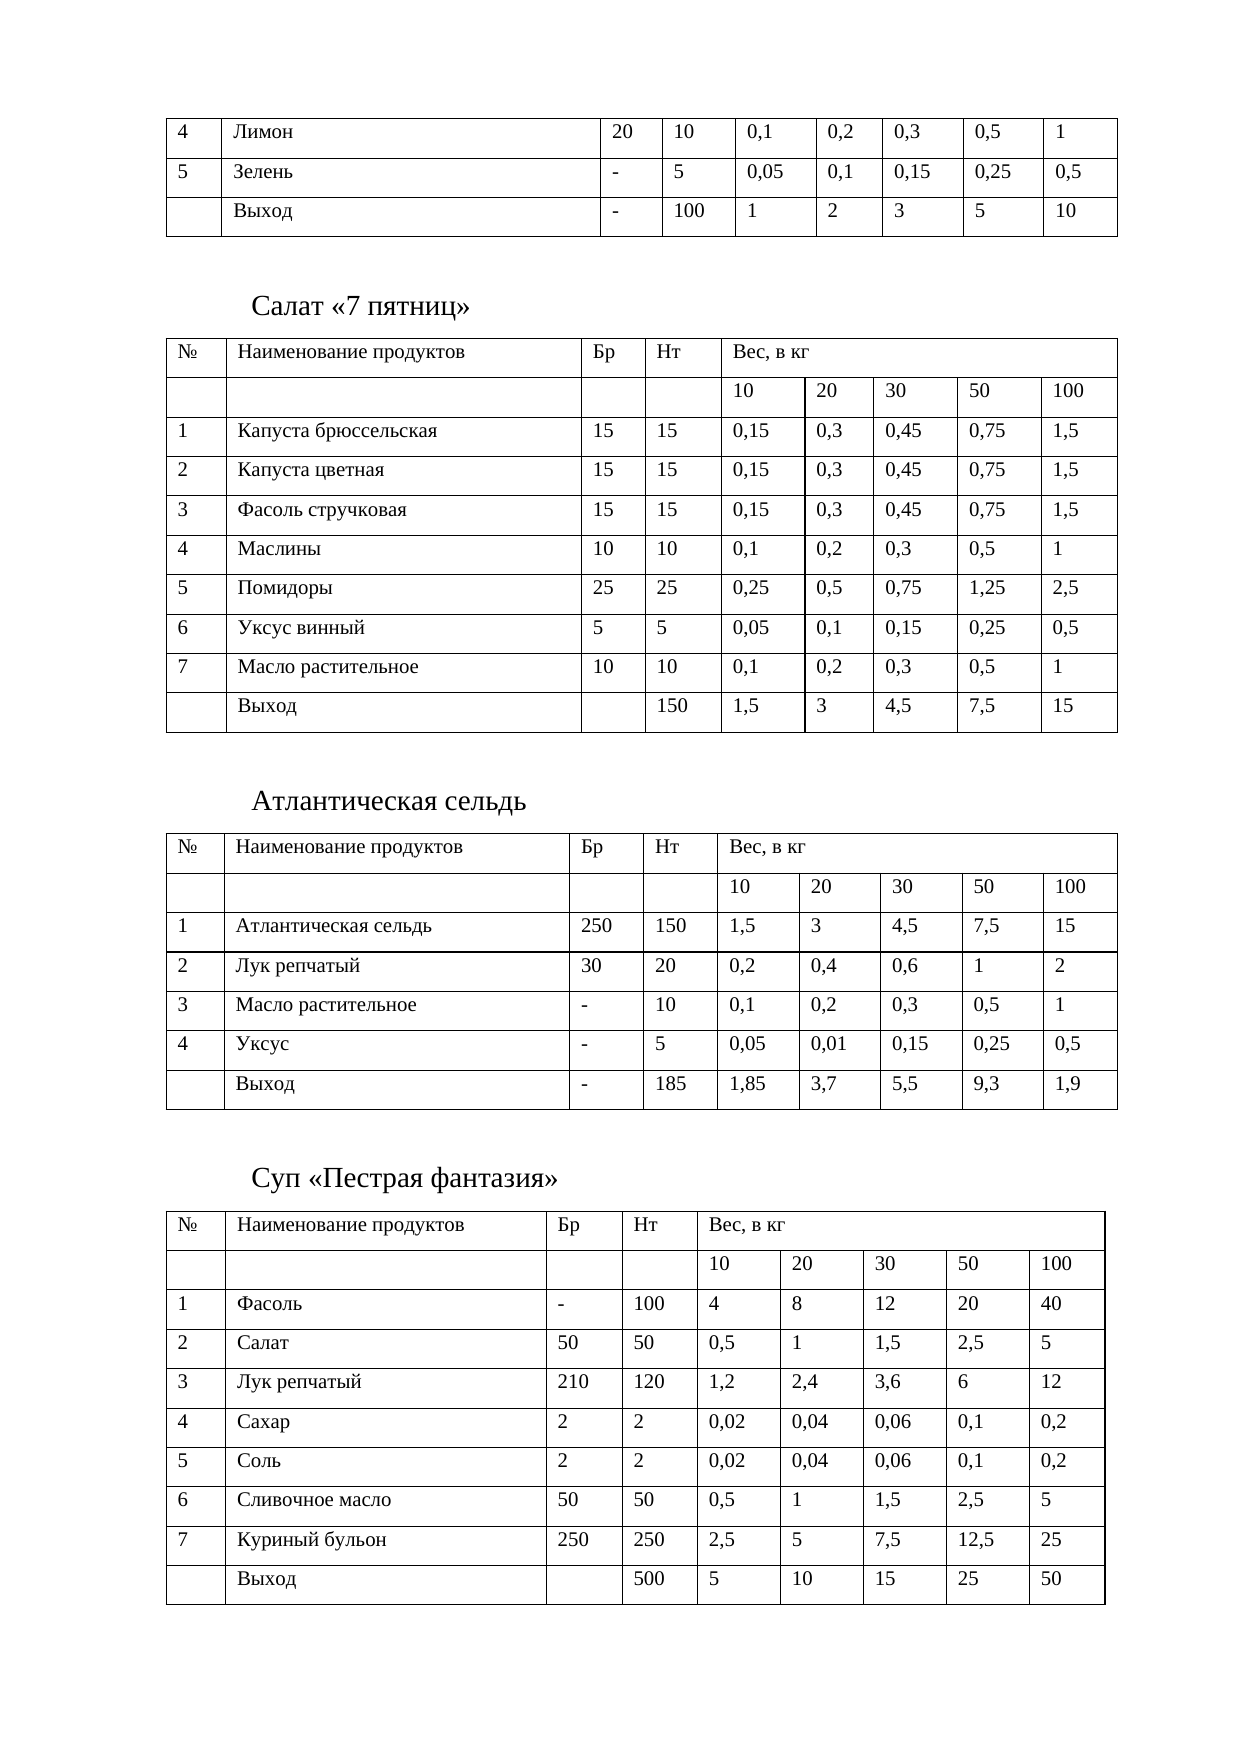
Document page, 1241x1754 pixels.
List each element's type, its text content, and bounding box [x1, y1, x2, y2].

table_cell Капуста брюссельская [227, 418, 581, 456]
table_cell 50 [958, 378, 1041, 417]
table_cell 5 [1030, 1330, 1104, 1368]
table_cell 0,1 [722, 536, 804, 574]
table_cell 0,5 [958, 654, 1041, 692]
table_cell 5 [781, 1527, 863, 1565]
table_cell [644, 874, 717, 912]
table_cell 10 [722, 378, 804, 417]
table_cell 20 [781, 1251, 863, 1289]
table_cell 0,3 [874, 536, 957, 574]
table_cell 1 [1044, 992, 1117, 1030]
table_cell 0,1 [817, 159, 882, 197]
table_cell 1,5 [1042, 418, 1117, 456]
table_header Вес, в кг [698, 1212, 1104, 1250]
table_cell 0,2 [806, 654, 873, 692]
table_cell 10 [1044, 198, 1117, 236]
table_cell - [570, 1071, 643, 1109]
table_cell Сливочное масло [226, 1487, 546, 1526]
table_cell 5 [582, 615, 645, 653]
table_cell 2,5 [947, 1330, 1029, 1368]
table_cell 3,6 [864, 1369, 946, 1407]
table_cell 2 [167, 1330, 225, 1368]
table_cell 1 [167, 1290, 225, 1329]
table_header Бр [547, 1212, 622, 1250]
table_cell 0,25 [963, 1031, 1043, 1069]
table_cell 7 [167, 1527, 225, 1565]
table_cell [226, 1251, 546, 1289]
table_cell 0,5 [958, 536, 1041, 574]
table_cell 9,3 [963, 1071, 1043, 1109]
table_cell 0,15 [874, 615, 957, 653]
table_cell Фасоль стручковая [227, 496, 581, 535]
table_cell 100 [1044, 874, 1117, 912]
table_cell 0,02 [698, 1409, 780, 1447]
table_cell 0,1 [718, 992, 799, 1030]
table_cell 250 [623, 1527, 697, 1565]
table_cell 20 [800, 874, 880, 912]
table_cell 15 [582, 457, 645, 495]
table_cell 2 [817, 198, 882, 236]
table_cell 15 [646, 496, 721, 535]
table_cell 15 [864, 1566, 946, 1604]
table_header Вес, в кг [722, 339, 1117, 377]
table_cell Сахар [226, 1409, 546, 1447]
table_cell 5 [698, 1566, 780, 1604]
table_cell 150 [644, 913, 717, 951]
table_cell 500 [623, 1566, 697, 1604]
table_cell Выход [227, 693, 581, 732]
table_cell 20 [947, 1290, 1029, 1329]
table_cell 50 [963, 874, 1043, 912]
table_cell [167, 1251, 225, 1289]
table_cell 7,5 [963, 913, 1043, 951]
table_header Наименование продуктов [227, 339, 581, 377]
table_cell 0,04 [781, 1409, 863, 1447]
table_cell 25 [947, 1566, 1029, 1604]
table_cell Соль [226, 1448, 546, 1486]
table_cell 4,5 [881, 913, 962, 951]
table_cell [167, 378, 226, 417]
table_cell 12 [864, 1290, 946, 1329]
table_cell 25 [1030, 1527, 1104, 1565]
table_cell 150 [646, 693, 721, 732]
table_cell - [601, 198, 662, 236]
table_cell 5 [167, 575, 226, 613]
table_cell 2 [167, 953, 224, 991]
table_header Бр [570, 834, 643, 873]
table_cell 0,6 [881, 953, 962, 991]
table_cell 0,05 [736, 159, 816, 197]
table_cell 10 [646, 654, 721, 692]
table_cell [547, 1566, 622, 1604]
table_cell 4 [167, 536, 226, 574]
table_header Наименование продуктов [226, 1212, 546, 1250]
table_cell 0,04 [781, 1448, 863, 1486]
table_cell 1,2 [698, 1369, 780, 1407]
table_cell 2 [547, 1448, 622, 1486]
table_cell 3 [167, 496, 226, 535]
table_cell 6 [947, 1369, 1029, 1407]
table_cell 7 [167, 654, 226, 692]
table_cell 2 [1044, 953, 1117, 991]
table_cell 15 [582, 418, 645, 456]
table_cell 0,3 [881, 992, 962, 1030]
table_cell 10 [663, 119, 735, 157]
table_cell 210 [547, 1369, 622, 1407]
table_cell 15 [582, 496, 645, 535]
text Атлантическая сельдь [177, 783, 1152, 817]
table_header Нт [646, 339, 721, 377]
table_cell 0,4 [800, 953, 880, 991]
table_cell 50 [547, 1330, 622, 1368]
table_cell 1 [1044, 119, 1117, 157]
table_cell 100 [1030, 1251, 1104, 1289]
table_cell 15 [1044, 913, 1117, 951]
table_cell 3 [883, 198, 963, 236]
table_cell 10 [646, 536, 721, 574]
table_cell 0,5 [698, 1330, 780, 1368]
table_cell 10 [644, 992, 717, 1030]
table_cell 100 [663, 198, 735, 236]
table_cell 4 [167, 1031, 224, 1069]
table_cell 1,5 [1042, 496, 1117, 535]
table_cell 0,1 [947, 1448, 1029, 1486]
table_cell - [547, 1290, 622, 1329]
table_cell 0,06 [864, 1448, 946, 1486]
table_cell 0,3 [883, 119, 963, 157]
table_cell 1,5 [722, 693, 804, 732]
table_cell 0,1 [947, 1409, 1029, 1447]
table_cell 1,5 [1042, 457, 1117, 495]
table_cell Куриный бульон [226, 1527, 546, 1565]
table_cell 50 [947, 1251, 1029, 1289]
table_cell 0,75 [874, 575, 957, 613]
table_cell 100 [1042, 378, 1117, 417]
table_cell 1 [167, 913, 224, 951]
table_cell 1 [736, 198, 816, 236]
table_cell 25 [582, 575, 645, 613]
table_cell Капуста цветная [227, 457, 581, 495]
table_cell 3 [800, 913, 880, 951]
table_cell 15 [646, 457, 721, 495]
table_cell [225, 874, 569, 912]
table_cell 0,15 [722, 418, 804, 456]
table_cell 2,4 [781, 1369, 863, 1407]
table_cell 0,02 [698, 1448, 780, 1486]
table_cell 0,2 [817, 119, 882, 157]
subtitle Салат «7 пятниц» [177, 288, 1152, 321]
table_cell [167, 874, 224, 912]
table_cell 0,01 [800, 1031, 880, 1069]
table_cell 0,5 [964, 119, 1043, 157]
table_cell 0,5 [963, 992, 1043, 1030]
table_cell 10 [582, 654, 645, 692]
table_header № [167, 339, 226, 377]
table_cell 0,1 [722, 654, 804, 692]
table_cell Помидоры [227, 575, 581, 613]
table_cell 2 [623, 1448, 697, 1486]
table_cell 50 [623, 1330, 697, 1368]
table_cell 2,5 [1042, 575, 1117, 613]
table_cell 1 [963, 953, 1043, 991]
table_cell 2 [547, 1409, 622, 1447]
table_cell 0,5 [1042, 615, 1117, 653]
table_cell 50 [623, 1487, 697, 1526]
table_cell 100 [623, 1290, 697, 1329]
table_cell 0,25 [958, 615, 1041, 653]
table_cell [570, 874, 643, 912]
table_cell Выход [225, 1071, 569, 1109]
table_cell 3,7 [800, 1071, 880, 1109]
table_cell 12 [1030, 1369, 1104, 1407]
table_cell 0,75 [958, 418, 1041, 456]
table_cell 10 [698, 1251, 780, 1289]
table_cell Масло растительное [227, 654, 581, 692]
table_cell 3 [806, 693, 873, 732]
subtitle Суп «Пестрая фантазия» [177, 1160, 1152, 1194]
table_cell 1,25 [958, 575, 1041, 613]
table_header Нт [644, 834, 717, 873]
table_cell Маслины [227, 536, 581, 574]
table_cell 5 [644, 1031, 717, 1069]
table_cell 25 [646, 575, 721, 613]
table_cell 20 [806, 378, 873, 417]
table_header Наименование продуктов [225, 834, 569, 873]
table_cell 0,45 [874, 496, 957, 535]
table_cell 4,5 [874, 693, 957, 732]
table_cell 5,5 [881, 1071, 962, 1109]
table_cell [167, 198, 221, 236]
table_cell - [601, 159, 662, 197]
table_cell 50 [1030, 1566, 1104, 1604]
table_cell 6 [167, 1487, 225, 1526]
table_cell 1,85 [718, 1071, 799, 1109]
table_cell - [570, 992, 643, 1030]
table_cell Выход [222, 198, 600, 236]
table_cell 10 [718, 874, 799, 912]
table_cell [167, 1071, 224, 1109]
table_cell 1,5 [864, 1330, 946, 1368]
table_cell 40 [1030, 1290, 1104, 1329]
table_cell Масло растительное [225, 992, 569, 1030]
table_cell [167, 1566, 225, 1604]
table_cell 0,06 [864, 1409, 946, 1447]
table_cell Салат [226, 1330, 546, 1368]
table_cell 30 [570, 953, 643, 991]
table_cell 0,5 [698, 1487, 780, 1526]
table_cell 7,5 [864, 1527, 946, 1565]
table_cell 2 [167, 457, 226, 495]
table_cell 8 [781, 1290, 863, 1329]
table_cell 0,25 [722, 575, 804, 613]
table_cell 2,5 [698, 1527, 780, 1565]
table_cell [547, 1251, 622, 1289]
table_cell [582, 378, 645, 417]
table_cell - [570, 1031, 643, 1069]
table_cell 0,2 [800, 992, 880, 1030]
table_cell 0,3 [806, 457, 873, 495]
table_cell Выход [226, 1566, 546, 1604]
table_cell 0,2 [718, 953, 799, 991]
table_cell 0,45 [874, 418, 957, 456]
table_cell Уксус винный [227, 615, 581, 653]
table_cell 4 [167, 119, 221, 157]
table_cell 0,1 [806, 615, 873, 653]
table_cell 250 [547, 1527, 622, 1565]
table_cell 1,5 [718, 913, 799, 951]
table_cell 2 [623, 1409, 697, 1447]
table_cell 0,15 [722, 496, 804, 535]
table_cell Уксус [225, 1031, 569, 1069]
table_cell 0,5 [806, 575, 873, 613]
table_cell [167, 693, 226, 732]
table_cell Лук репчатый [226, 1369, 546, 1407]
table_cell 0,05 [722, 615, 804, 653]
table_cell 6 [167, 615, 226, 653]
table_cell [623, 1251, 697, 1289]
table_cell 20 [644, 953, 717, 991]
table_header Бр [582, 339, 645, 377]
table_cell Атлантическая сельдь [225, 913, 569, 951]
table_cell 3 [167, 992, 224, 1030]
table_cell 30 [881, 874, 962, 912]
table_cell 0,25 [964, 159, 1043, 197]
table_cell 15 [1042, 693, 1117, 732]
table_cell 0,2 [1030, 1448, 1104, 1486]
table_cell 4 [167, 1409, 225, 1447]
table_cell 0,5 [1044, 159, 1117, 197]
table_cell 10 [781, 1566, 863, 1604]
table_cell 12,5 [947, 1527, 1029, 1565]
table_cell 0,2 [806, 536, 873, 574]
table_cell 0,05 [718, 1031, 799, 1069]
table_header Вес, в кг [718, 834, 1117, 873]
table_cell 1 [781, 1487, 863, 1526]
table_cell [582, 693, 645, 732]
table_cell Лук репчатый [225, 953, 569, 991]
table_cell 5 [964, 198, 1043, 236]
table_cell 10 [582, 536, 645, 574]
table_cell 20 [601, 119, 662, 157]
table_header Нт [623, 1212, 697, 1250]
table_cell 1 [1042, 654, 1117, 692]
table_cell 5 [663, 159, 735, 197]
table_cell [227, 378, 581, 417]
table_cell 5 [167, 1448, 225, 1486]
table_cell Фасоль [226, 1290, 546, 1329]
table_header № [167, 834, 224, 873]
table_cell 250 [570, 913, 643, 951]
table_cell 50 [547, 1487, 622, 1526]
table_cell 185 [644, 1071, 717, 1109]
table_cell 5 [1030, 1487, 1104, 1526]
table_cell 0,3 [806, 418, 873, 456]
table_cell 1,5 [864, 1487, 946, 1526]
table_cell 7,5 [958, 693, 1041, 732]
table_cell 1 [167, 418, 226, 456]
table_cell 1,9 [1044, 1071, 1117, 1109]
table_cell 5 [167, 159, 221, 197]
table_cell 30 [874, 378, 957, 417]
table_header № [167, 1212, 225, 1250]
table_cell 1 [1042, 536, 1117, 574]
table_cell 0,5 [1044, 1031, 1117, 1069]
table_cell 15 [646, 418, 721, 456]
table_cell 0,3 [806, 496, 873, 535]
table_cell 120 [623, 1369, 697, 1407]
table_cell 0,3 [874, 654, 957, 692]
table_cell 0,75 [958, 496, 1041, 535]
table_cell 3 [167, 1369, 225, 1407]
table_cell 5 [646, 615, 721, 653]
table_cell 0,15 [881, 1031, 962, 1069]
table_cell [646, 378, 721, 417]
table_cell 2,5 [947, 1487, 1029, 1526]
table_cell 1 [781, 1330, 863, 1368]
table_cell 0,45 [874, 457, 957, 495]
table_cell Лимон [222, 119, 600, 157]
table_cell 0,75 [958, 457, 1041, 495]
table_cell 0,15 [722, 457, 804, 495]
table_cell 0,2 [1030, 1409, 1104, 1447]
table_cell Зелень [222, 159, 600, 197]
table_cell 30 [864, 1251, 946, 1289]
table_cell 4 [698, 1290, 780, 1329]
table_cell 0,1 [736, 119, 816, 157]
table_cell 0,15 [883, 159, 963, 197]
